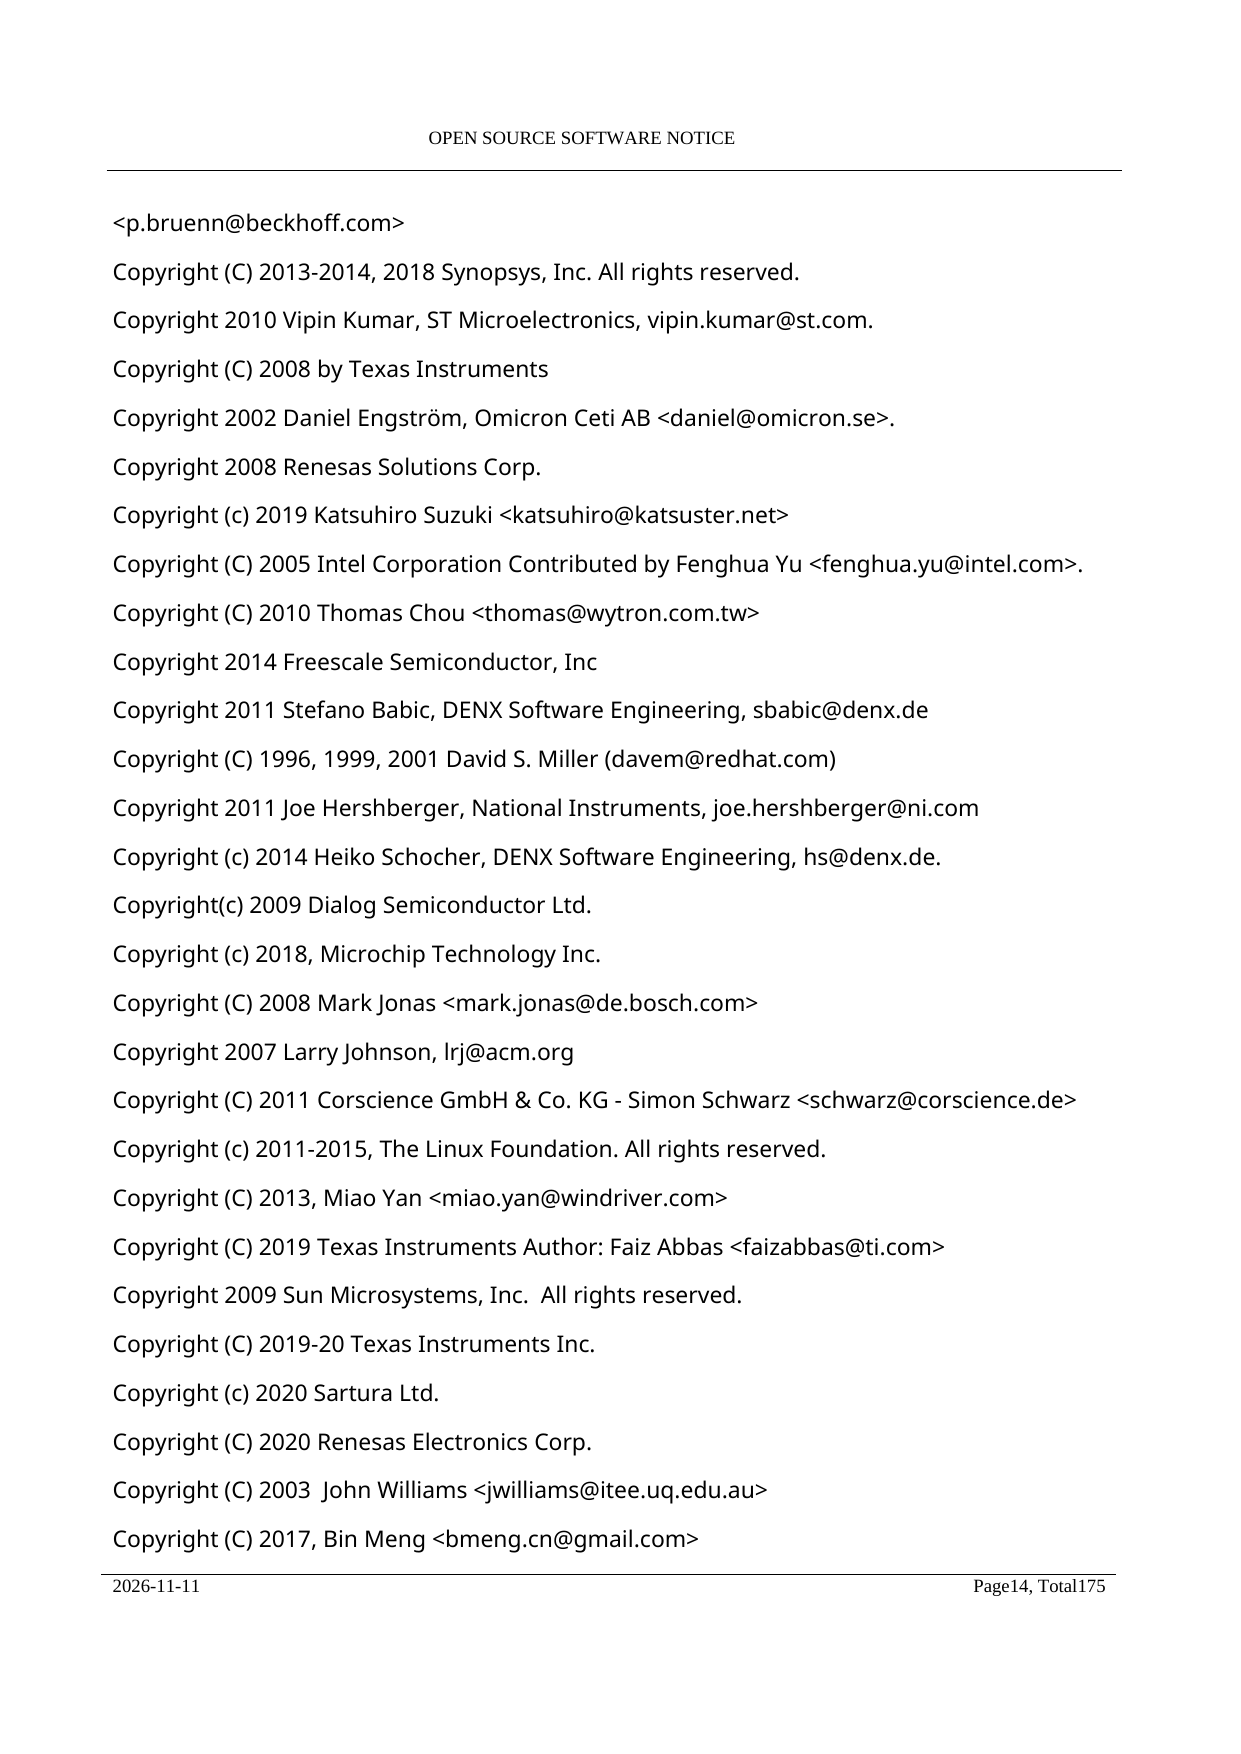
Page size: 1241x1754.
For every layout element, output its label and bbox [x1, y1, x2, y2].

text [112, 206, 1128, 1555]
